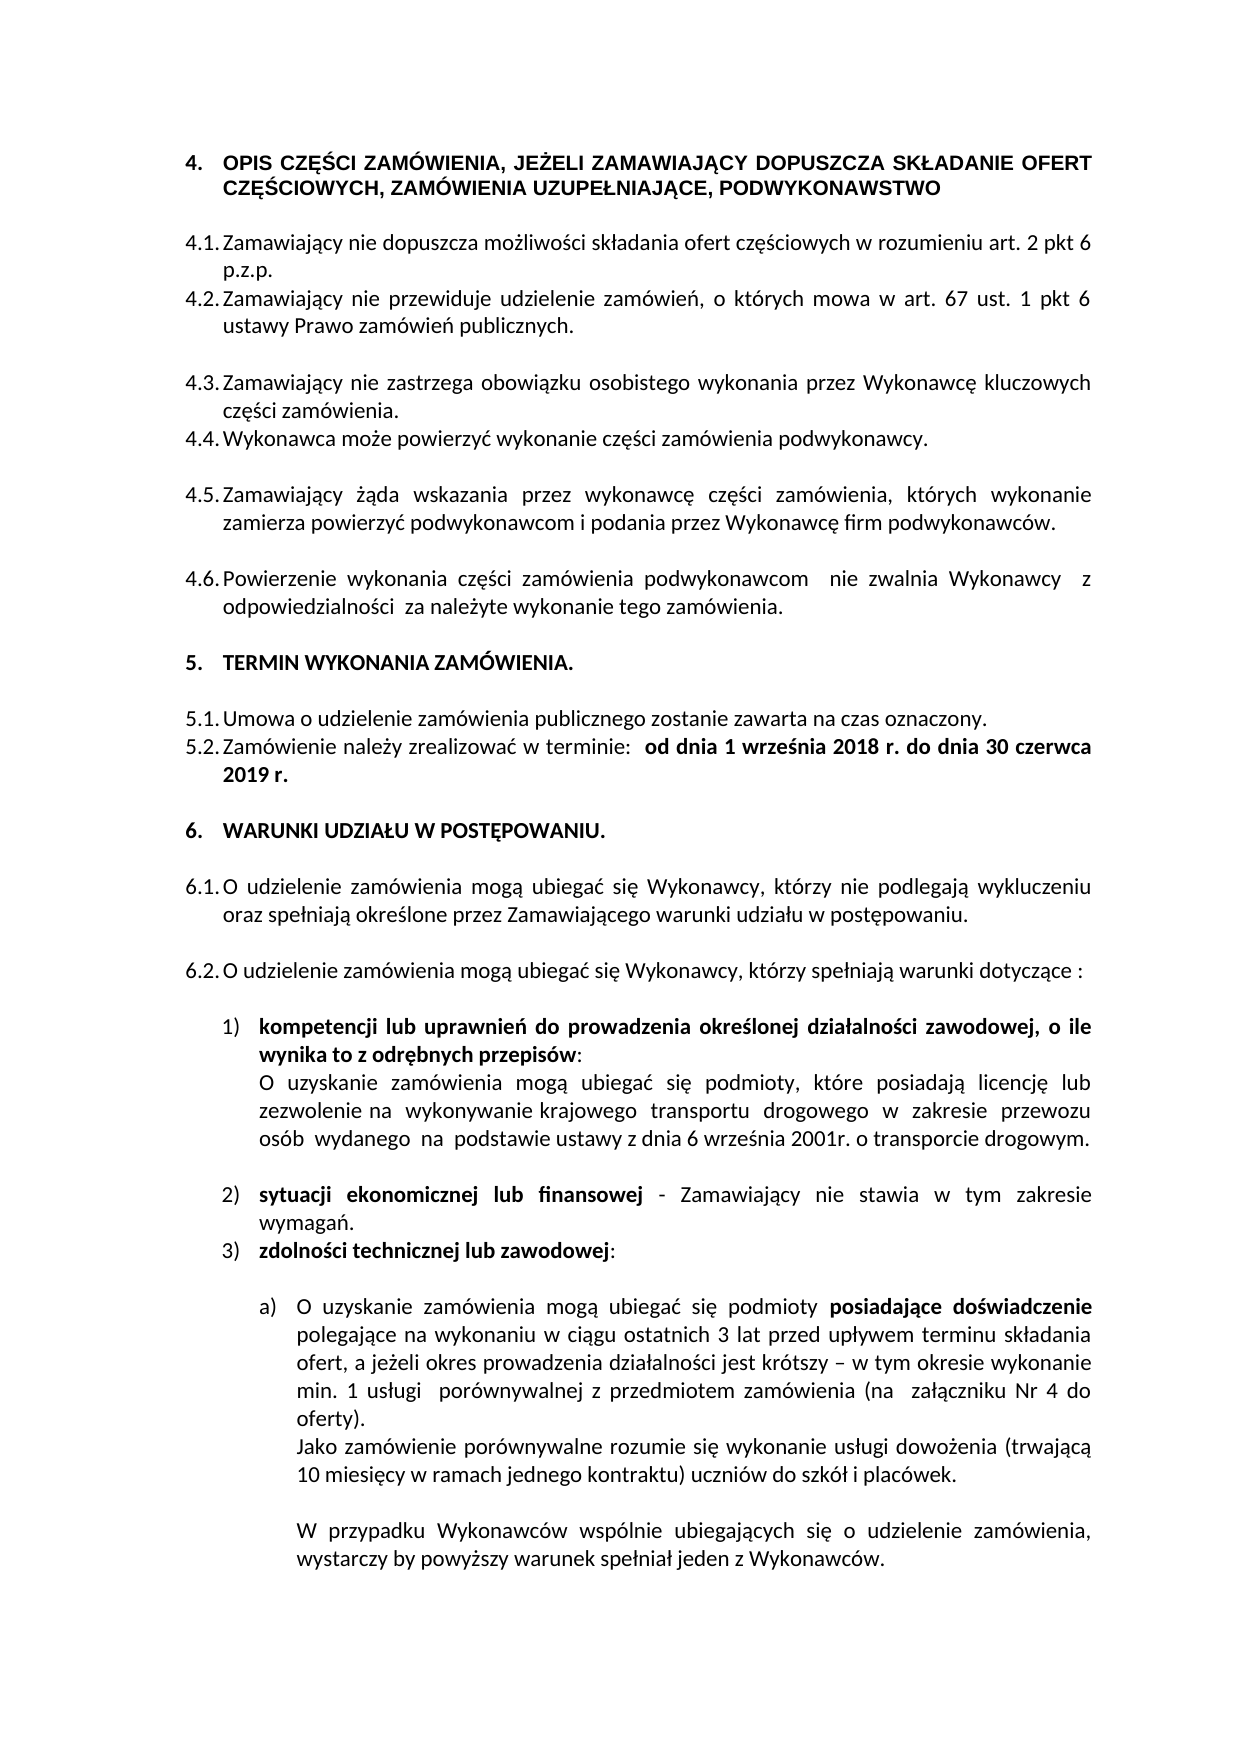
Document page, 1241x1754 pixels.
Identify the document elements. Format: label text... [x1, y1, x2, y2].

list TERMIN WYKONANIA ZAMÓWIENIA. [185, 648, 1093, 676]
list Zamawiający nie dopuszcza możliwości składania ofert częściowych w rozumieniu art. 2 pkt 6 p.z.p. [185, 228, 1093, 284]
list sytuacji ekonomicznej lub finansowej - Zamawiający nie stawia w tym zakresie wymagań. [221, 1180, 1093, 1236]
list Zamawiający żąda wskazania przez wykonawcę części zamówienia, których wykonanie zamierza powierzyć podwykonawcom i podania przez Wykonawcę firm podwykonawców. [185, 480, 1093, 536]
list Powierzenie wykonania części zamówienia podwykonawcom nie zwalnia Wykonawcy z odpowiedzialności za należyte wykonanie tego zamówienia. [185, 564, 1093, 620]
list W przypadku Wykonawców wspólnie ubiegających się o udzielenie zamówienia, wystarczy by powyższy warunek spełniał jeden z Wykonawców. [296, 1517, 1093, 1573]
list kompetencji lub uprawnień do prowadzenia określonej działalności zawodowej, o ile wynika to z odrębnych przepisów: [221, 1012, 1093, 1068]
list Jako zamówienie porównywalne rozumie się wykonanie usługi dowożenia (trwającą 10 miesięcy w ramach jednego kontraktu) uczniów do szkół i placówek. [296, 1432, 1093, 1488]
list OPIS CZĘŚCI ZAMÓWIENIA, JEŻELI ZAMAWIAJĄCY DOPUSZCZA SKŁADANIE OFERT CZĘŚCIOWYCH, ZAMÓWIENIA UZUPEŁNIAJĄCE, PODWYKONAWSTWO [185, 148, 1093, 199]
list O udzielenie zamówienia mogą ubiegać się Wykonawcy, którzy spełniają warunki dotyczące : [185, 956, 1093, 984]
list WARUNKI UDZIAŁU W POSTĘPOWANIU. [185, 816, 1093, 844]
list O uzyskanie zamówienia mogą ubiegać się podmioty posiadające doświadczenie polegające na wykonaniu w ciągu ostatnich 3 lat przed upływem terminu składania ofert, a jeżeli okres prowadzenia działalności jest krótszy – w tym okresie wykonanie min. 1 usługi porównywalnej z przedmiotem zamówienia (na załączniku Nr 4 do oferty). [259, 1292, 1093, 1432]
list Zamawiający nie przewiduje udzielenie zamówień, o których mowa w art. 67 ust. 1 pkt 6 ustawy Prawo zamówień publicznych. [185, 284, 1093, 340]
list Zamawiający nie zastrzega obowiązku osobistego wykonania przez Wykonawcę kluczowych części zamówienia. [185, 368, 1093, 424]
list Zamówienie należy zrealizować w terminie: od dnia 1 września 2018 r. do dnia 30 czerwca 2019 r. [185, 732, 1093, 788]
list Wykonawca może powierzyć wykonanie części zamówienia podwykonawcy. [185, 424, 1093, 452]
list Umowa o udzielenie zamówienia publicznego zostanie zawarta na czas oznaczony. [185, 704, 1093, 732]
list O uzyskanie zamówienia mogą ubiegać się podmioty, które posiadają licencję lub zezwolenie na wykonywanie krajowego transportu drogowego w zakresie przewozu osób wydanego na podstawie ustawy z dnia 6 września 2001r. o transporcie drogowym. [259, 1068, 1093, 1152]
list O udzielenie zamówienia mogą ubiegać się Wykonawcy, którzy nie podlegają wykluczeniu oraz spełniają określone przez Zamawiającego warunki udziału w postępowaniu. [185, 872, 1093, 928]
list zdolności technicznej lub zawodowej: [221, 1236, 1093, 1264]
